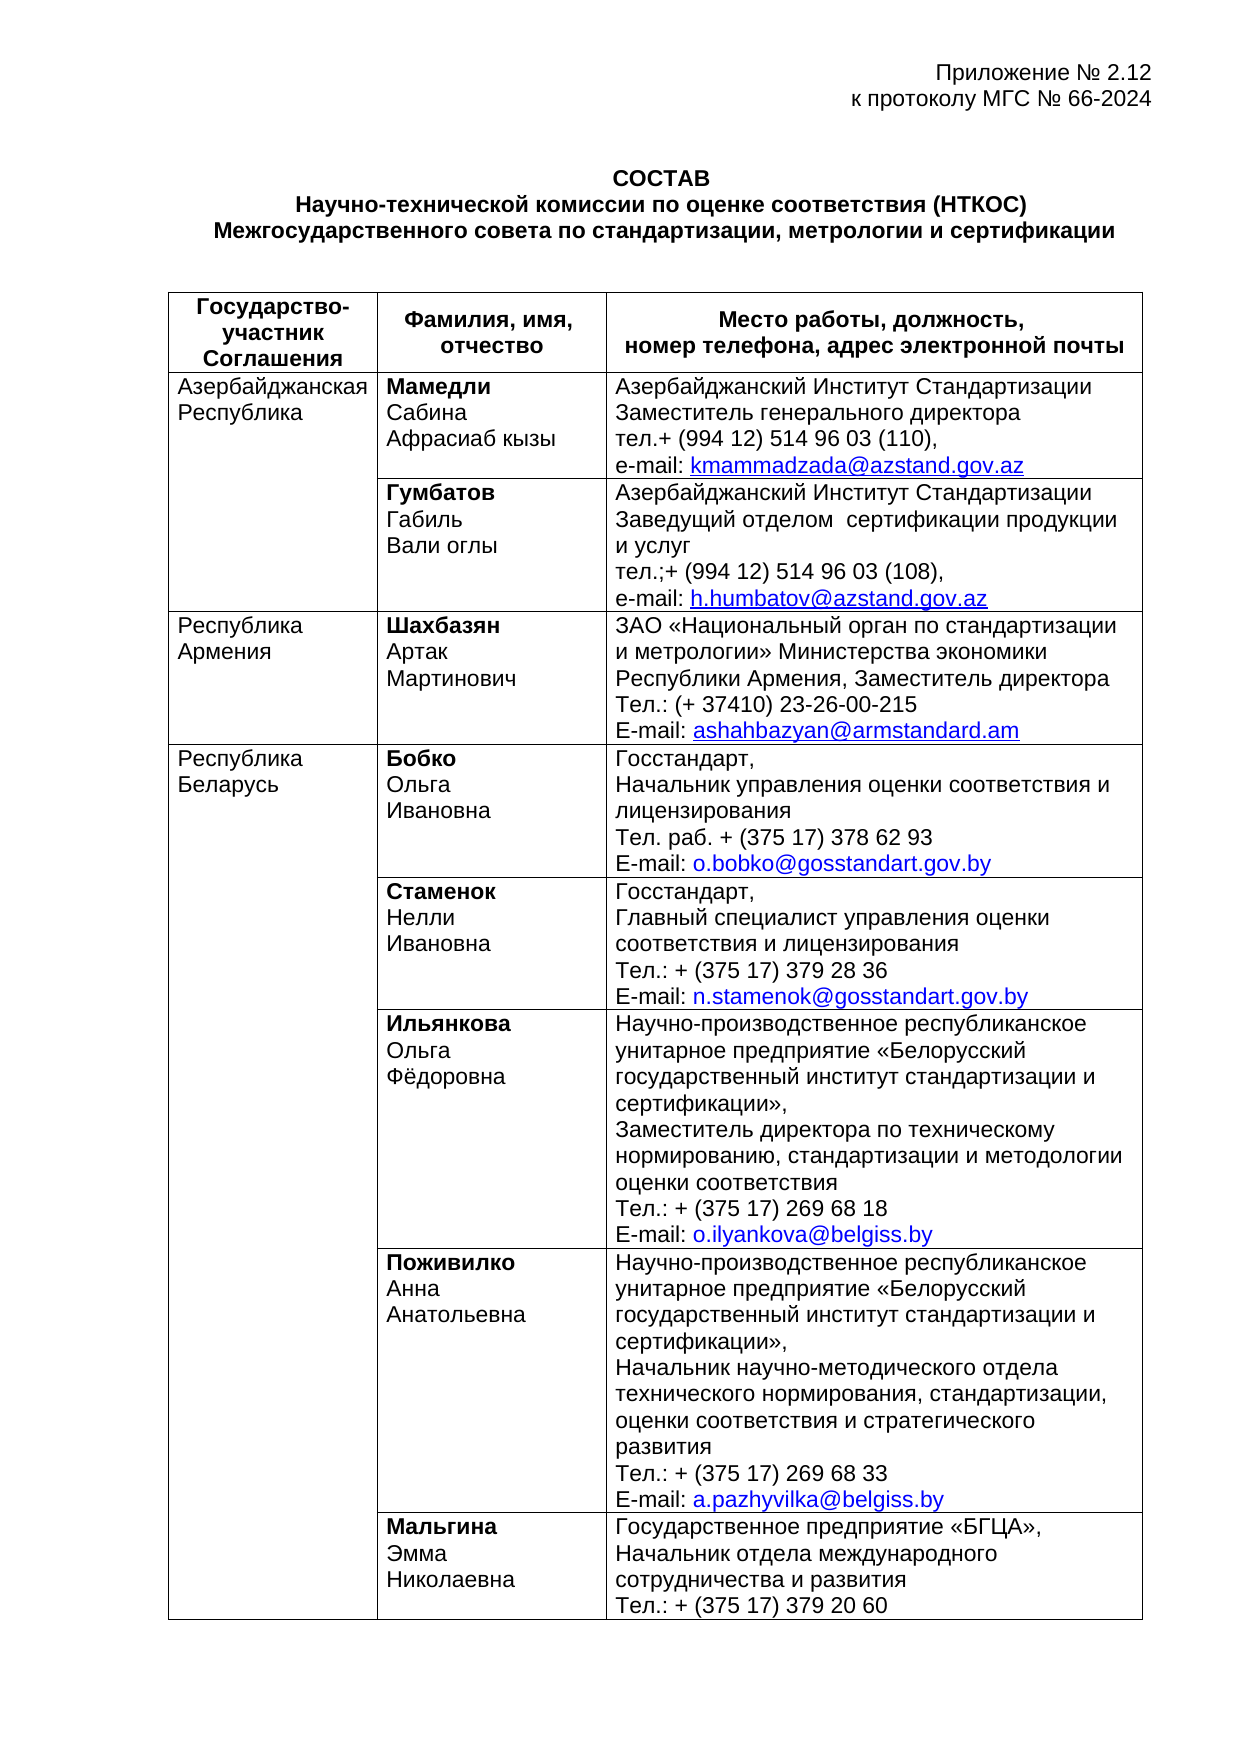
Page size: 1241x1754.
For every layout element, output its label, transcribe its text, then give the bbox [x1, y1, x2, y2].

table_cell Научно-производственное республиканское унитарное предприятие «Белорусский государственный институт стандартизации и сертификации», Заместитель директора по техническому нормированию, стандартизации и методологии оценки соответствия Тел.: + (375 17) 269 68 18 Е-mail: o.ilyankova@belgiss.by [607, 1010, 1142, 1248]
table_cell Азербайджанская Республика [169, 373, 377, 611]
title СОСТАВ Научно-технической комиссии по оценке соответствия (НТКОС) Межгосударственного совета по стандартизации, метрологии и сертификации [177, 164, 1152, 243]
text Приложение № 2.12 [177, 59, 1152, 85]
table_cell Научно-производственное республиканское унитарное предприятие «Белорусский государственный институт стандартизации и сертификации», Начальник научно-методического отдела технического нормирования, стандартизации, оценки соответствия и стратегического развития Тел.: + (375 17) 269 68 33 Е-mail: a.pazhyvilka@belgiss.by [607, 1249, 1142, 1512]
table_cell Бобко Ольга Ивановна [378, 745, 606, 877]
table_cell ЗАО «Национальный орган по стандартизации и метрологии» Министерства экономики Республики Армения, Заместитель директора Тел.: (+ 37410) 23-26-00-215 Е-mail: ashahbazyan@armstandard.am [607, 612, 1142, 744]
table_cell Гумбатов Габиль Вали оглы [378, 479, 606, 611]
table_cell Азербайджанский Институт Стандартизации Заместитель генерального директора тел.+ (994 12) 514 96 03 (110), e-mail: kmammadzada@azstand.gov.az [607, 373, 1142, 478]
table_cell Азербайджанский Институт Стандартизации Заведущий отделом сертификации продукции и услуг тел.;+ (994 12) 514 96 03 (108), e-mail: h.humbatov@azstand.gov.az [607, 479, 1142, 611]
table_cell Ильянкова Ольга Фёдоровна [378, 1010, 606, 1248]
table_cell Шахбазян Артак Мартинович [378, 612, 606, 744]
text к протоколу МГС № 66-2024 [177, 85, 1152, 112]
table_cell Мамедли Сабина Афрасиаб кызы [378, 373, 606, 478]
table_cell Поживилко Анна Анатольевна [378, 1249, 606, 1512]
table_cell Стаменок Нелли Ивановна [378, 878, 606, 1009]
table_cell Госстандарт, Начальник управления оценки соответствия и лицензирования Тел. раб. + (375 17) 378 62 93 E-mail: o.bobko@gosstandart.gov.by [607, 745, 1142, 877]
table_cell Республика Армения [169, 612, 377, 744]
table_cell Республика Беларусь [169, 745, 377, 1619]
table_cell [607, 1513, 1142, 1619]
table_header Государство-участник Соглашения [169, 293, 377, 372]
table_header Фамилия, имя, отчество [378, 293, 606, 372]
table_header Место работы, должность, номер телефона, адрес электронной почты [607, 293, 1142, 372]
table_cell Мальгина Эмма Николаевна [378, 1513, 606, 1619]
table_cell Госстандарт, Главный специалист управления оценки соответствия и лицензирования Тел.: + (375 17) 379 28 36 E-mail: n.stamenok@gosstandart.gov.by [607, 878, 1142, 1009]
